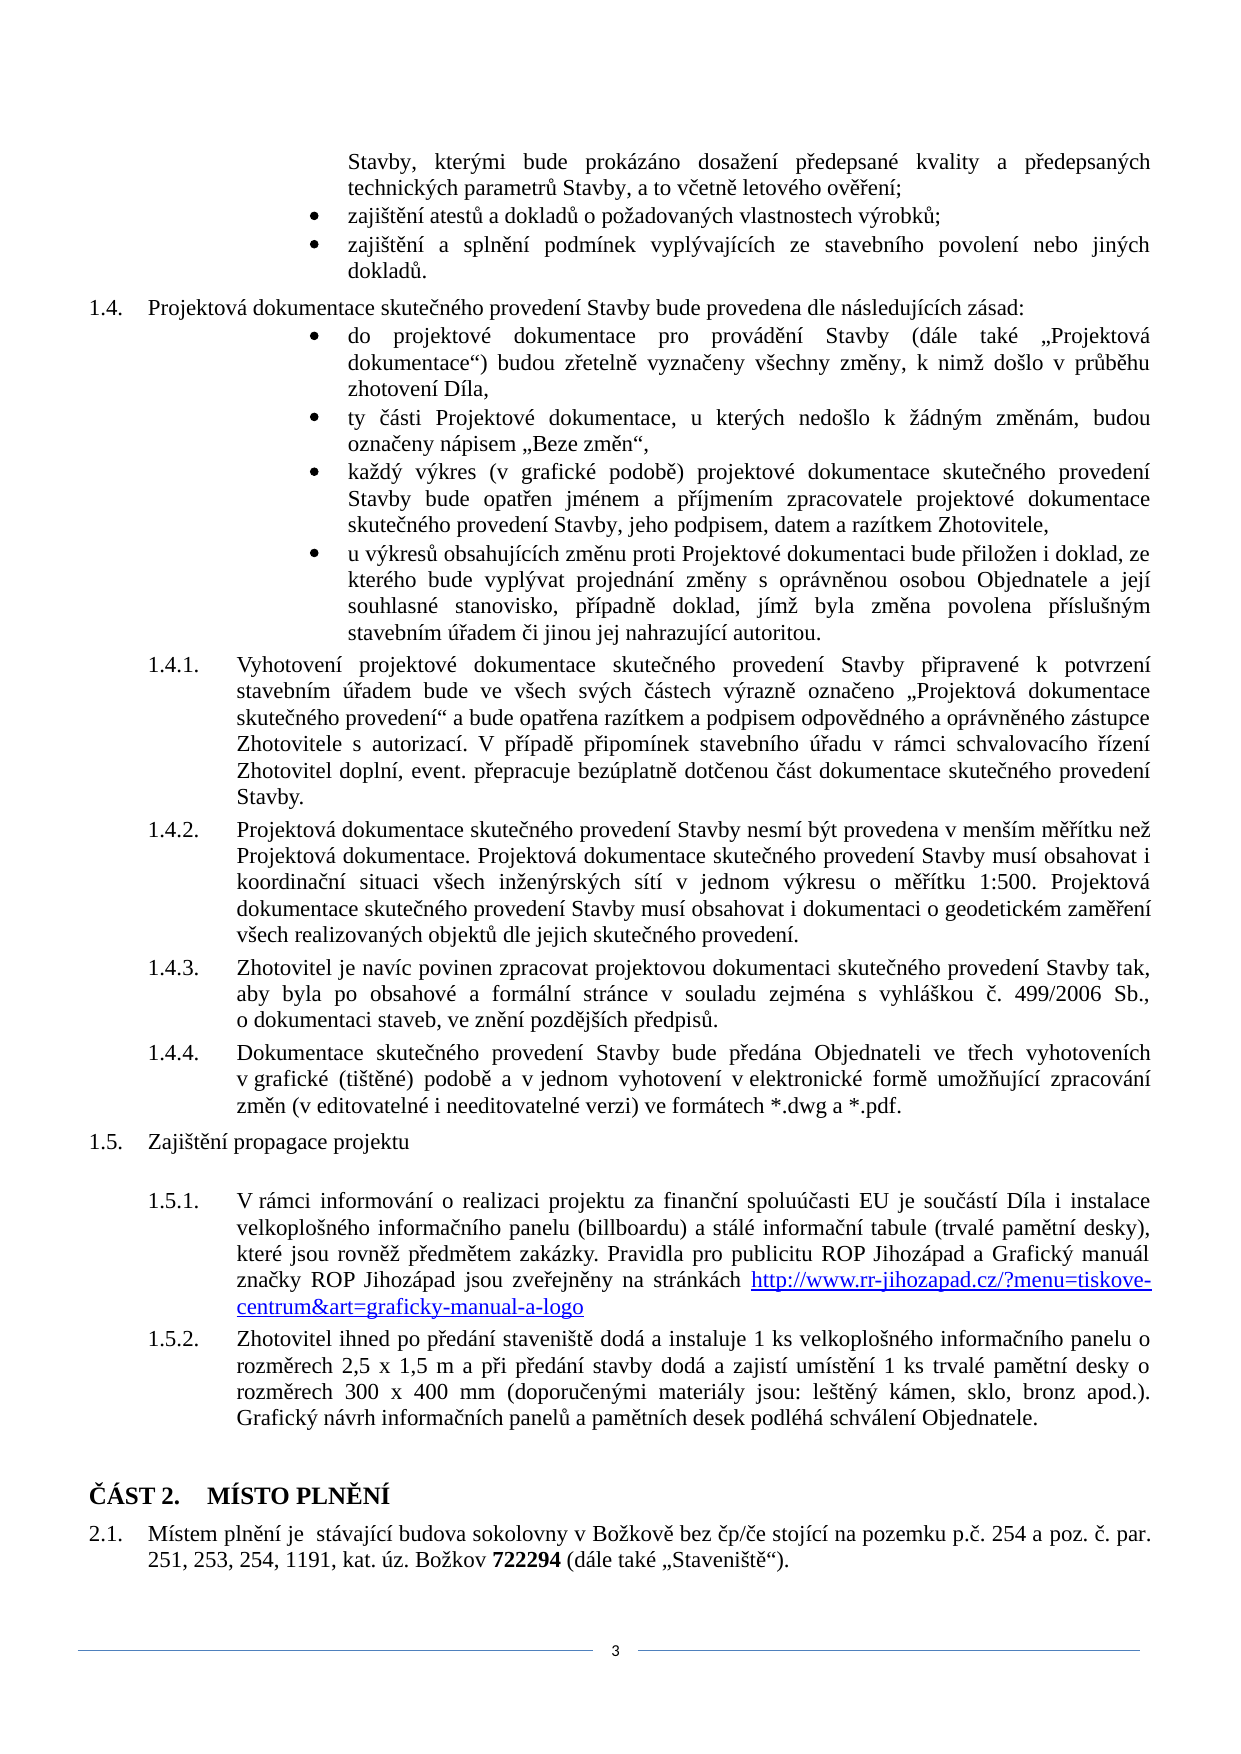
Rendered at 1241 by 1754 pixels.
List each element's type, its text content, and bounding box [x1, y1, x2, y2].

subtitle každý výkres (v grafické podobě) projektové dokumentace skutečného provedení Stavby bude opatřen jménem a příjmením zpracovatele projektové dokumentace skutečného provedení Stavby, jeho podpisem, datem a razítkem Zhotovitele, [310, 458, 1152, 537]
subtitle Zajištění propagace projektu [89, 1128, 1152, 1155]
subtitle Místem plnění je stávající budova sokolovny v Božkově bez čp/če stojící na pozemku p.č. 254 a poz. č. par. 251, 253, 254, 1191, kat. úz. Božkov 722294 (dále také „Staveniště“). [89, 1520, 1152, 1573]
subtitle Vyhotovení projektové dokumentace skutečného provedení Stavby připravené k potvrzení stavebním úřadem bude ve všech svých částech výrazně označeno „Projektová dokumentace skutečného provedení“ a bude opatřena razítkem a podpisem odpovědného a oprávněného zástupce Zhotovitele s autorizací. V případě připomínek stavebního úřadu v rámci schvalovacího řízení Zhotovitel doplní, event. přepracuje bezúplatně dotčenou část dokumentace skutečného provedení Stavby. [148, 651, 1152, 809]
subtitle Zhotovitel je navíc povinen zpracovat projektovou dokumentaci skutečného provedení Stavby tak, aby byla po obsahové a formální stránce v souladu zejména s vyhláškou č. 499/2006 Sb., o dokumentaci staveb, ve znění pozdějších předpisů. [148, 954, 1152, 1033]
subtitle Projektová dokumentace skutečného provedení Stavby nesmí být provedena v menším měřítku než Projektová dokumentace. Projektová dokumentace skutečného provedení Stavby musí obsahovat i koordinační situaci všech inženýrských sítí v jednom výkresu o měřítku 1:500. Projektová dokumentace skutečného provedení Stavby musí obsahovat i dokumentaci o geodetickém zaměření všech realizovaných objektů dle jejich skutečného provedení. [148, 816, 1152, 947]
subtitle do projektové dokumentace pro provádění Stavby (dále také „Projektová dokumentace“) budou zřetelně vyznačeny všechny změny, k nimž došlo v průběhu zhotovení Díla, [310, 322, 1152, 402]
subtitle zajištění a splnění podmínek vyplývajících ze stavebního povolení nebo jiných dokladů. [310, 231, 1152, 284]
subtitle zajištění atestů a dokladů o požadovaných vlastnostech výrobků; [310, 202, 1152, 229]
subtitle V rámci informování o realizaci projektu za finanční spoluúčasti EU je součástí Díla i instalace velkoplošného informačního panelu (billboardu) a stálé informační tabule (trvalé pamětní desky), které jsou rovněž předmětem zakázky. Pravidla pro publicitu ROP Jihozápad a Grafický manuál značky ROP Jihozápad jsou zveřejněny na stránkách http://www.rr-jihozapad.cz/?menu=tiskove-centrum&art=graficky-manual-a-logo [148, 1187, 1152, 1319]
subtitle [310, 148, 1152, 200]
subtitle ty části Projektové dokumentace, u kterých nedošlo k žádným změnám, budou označeny nápisem „Beze změn“, [310, 404, 1152, 456]
subtitle místo plnění [89, 1481, 1152, 1509]
subtitle Projektová dokumentace skutečného provedení Stavby bude provedena dle následujících zásad: [89, 294, 1152, 320]
subtitle Zhotovitel ihned po předání staveniště dodá a instaluje 1 ks velkoplošného informačního panelu o rozměrech 2,5 x a při předání stavby dodá a zajistí umístění 1 ks trvalé pamětní desky o rozměrech 300 x (doporučenými materiály jsou: leštěný kámen, sklo, bronz apod.). Grafický návrh informačních panelů a pamětních desek podléhá schválení Objednatele. [148, 1325, 1152, 1431]
subtitle u výkresů obsahujících změnu proti Projektové dokumentaci bude přiložen i doklad, ze kterého bude vyplývat projednání změny s oprávněnou osobou Objednatele a její souhlasné stanovisko, případně doklad, jímž byla změna povolena příslušným stavebním úřadem či jinou jej nahrazující autoritou. [310, 539, 1152, 645]
subtitle Dokumentace skutečného provedení Stavby bude předána Objednateli ve třech vyhotoveních v grafické (tištěné) podobě a v jednom vyhotovení v elektronické formě umožňující zpracování změn (v editovatelné i needitovatelné verzi) ve formátech *.dwg a *.pdf. [148, 1039, 1152, 1118]
